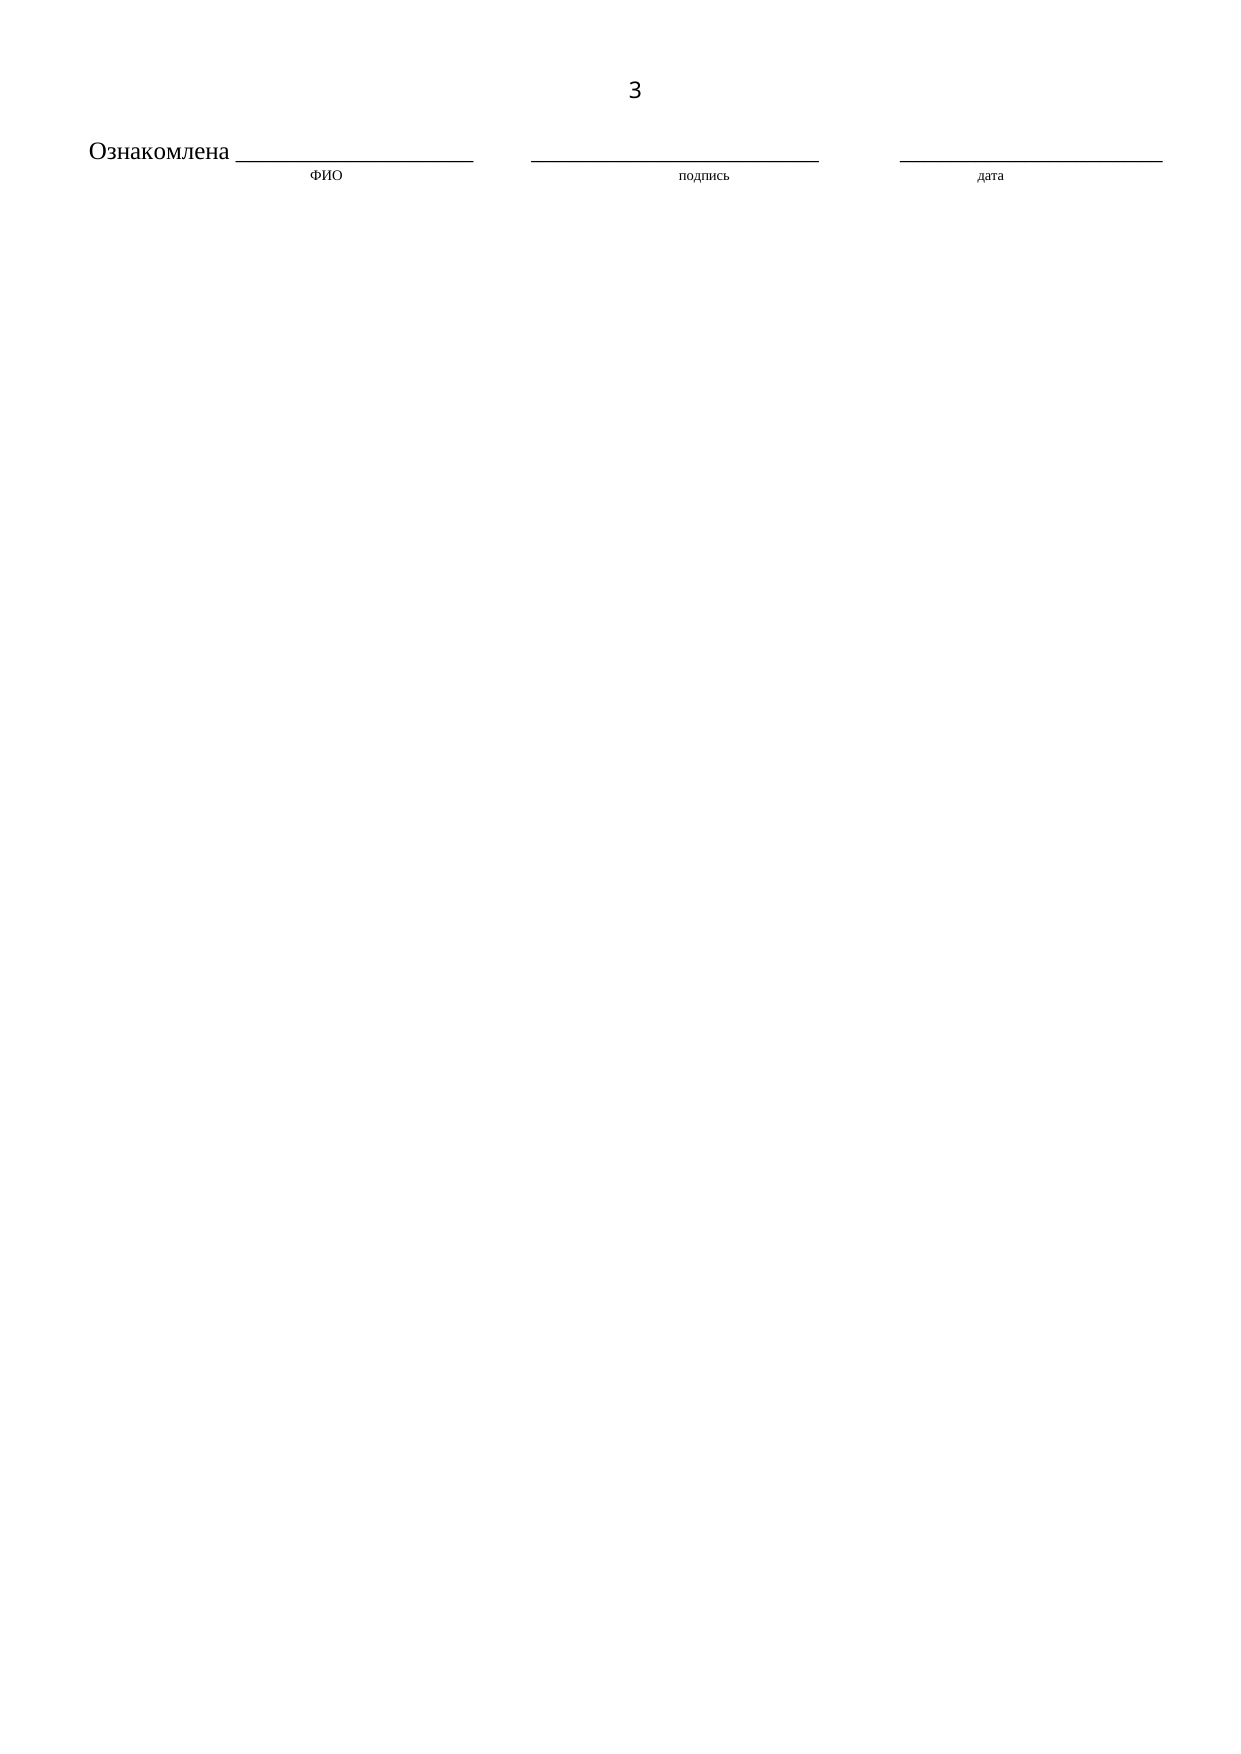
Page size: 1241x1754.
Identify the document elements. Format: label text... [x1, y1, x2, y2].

text ФИО подпись дата [236, 167, 1185, 196]
text Ознакомлена ___________________ _______________________ _____________________ [89, 136, 1185, 165]
